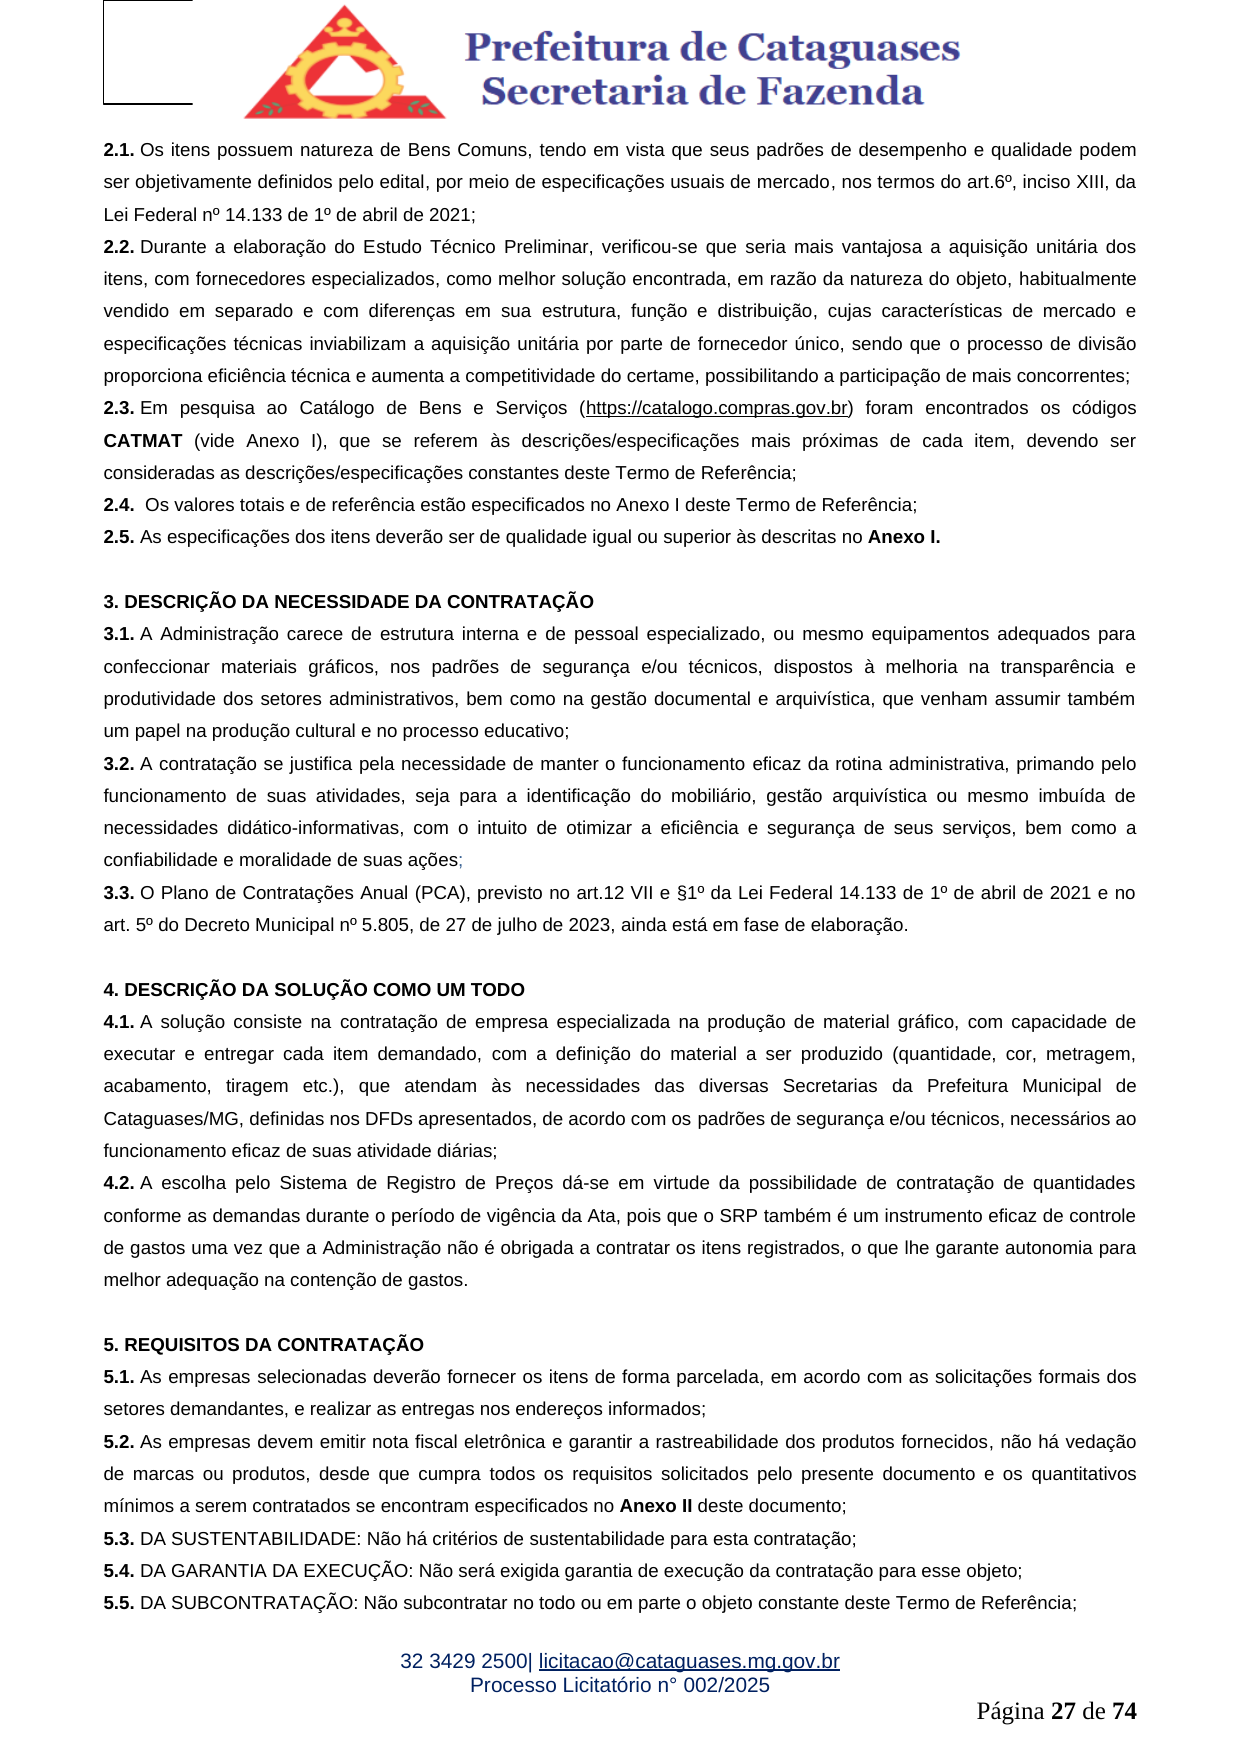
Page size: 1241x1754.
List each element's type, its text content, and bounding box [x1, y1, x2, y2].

list DESCRIÇÃO DA NECESSIDADE DA CONTRATAÇÃO [103, 591, 1137, 612]
picture [192, 0, 1048, 139]
list As especificações dos itens deverão ser de qualidade igual ou superior às descritas no Anexo I. [103, 526, 1137, 548]
list A escolha pelo Sistema de Registro de Preços dá-se em virtude da possibilidade de contratação de quantidades conforme as demandas durante o período de vigência da Ata, pois que o SRP também é um instrumento eficaz de controle de gastos uma vez que a Administração não é obrigada a contratar os itens registrados, o que lhe garante autonomia para melhor adequação na contenção de gastos. [103, 1172, 1137, 1291]
list Os valores totais e de referência estão especificados no Anexo I deste Termo de Referência; [103, 494, 1137, 516]
list DA SUSTENTABILIDADE: Não há critérios de sustentabilidade para esta contratação; [103, 1527, 1137, 1549]
list REQUISITOS DA CONTRATAÇÃO [103, 1333, 1137, 1355]
list Os itens possuem natureza de Bens Comuns, tendo em vista que seus padrões de desempenho e qualidade podem ser objetivamente definidos pelo edital, por meio de especificações usuais de mercado, nos termos do art.6º, inciso XIII, da Lei Federal nº 14.133 de 1º de abril de 2021; [103, 139, 1137, 225]
list Durante a elaboração do Estudo Técnico Preliminar, verificou-se que seria mais vantajosa a aquisição unitária dos itens, com fornecedores especializados, como melhor solução encontrada, em razão da natureza do objeto, habitualmente vendido em separado e com diferenças em sua estrutura, função e distribuição, cujas características de mercado e especificações técnicas inviabilizam a aquisição unitária por parte de fornecedor único, sendo que o processo de divisão proporciona eficiência técnica e aumenta a competitividade do certame, possibilitando a participação de mais concorrentes; [103, 236, 1137, 386]
list As empresas devem emitir nota fiscal eletrônica e garantir a rastreabilidade dos produtos fornecidos, não há vedação de marcas ou produtos, desde que cumpra todos os requisitos solicitados pelo presente documento e os quantitativos mínimos a serem contratados se encontram especificados no Anexo II deste documento; [103, 1430, 1137, 1517]
list DA GARANTIA DA EXECUÇÃO: Não será exigida garantia de execução da contratação para esse objeto; [103, 1559, 1137, 1581]
list A contratação se justifica pela necessidade de manter o funcionamento eficaz da rotina administrativa, primando pelo funcionamento de suas atividades, seja para a identificação do mobiliário, gestão arquivística ou mesmo imbuída de necessidades didático-informativas, com o intuito de otimizar a eficiência e segurança de seus serviços, bem como a confiabilidade e moralidade de suas ações; [103, 752, 1137, 871]
list DA SUBCONTRATAÇÃO: Não subcontratar no todo ou em parte o objeto constante deste Termo de Referência; [103, 1592, 1137, 1613]
list A Administração carece de estrutura interna e de pessoal especializado, ou mesmo equipamentos adequados para confeccionar materiais gráficos, nos padrões de segurança e/ou técnicos, dispostos à melhoria na transparência e produtividade dos setores administrativos, bem como na gestão documental e arquivística, que venham assumir também um papel na produção cultural e no processo educativo; [103, 623, 1137, 742]
list As empresas selecionadas deverão fornecer os itens de forma parcelada, em acordo com as solicitações formais dos setores demandantes, e realizar as entregas nos endereços informados; [103, 1366, 1137, 1420]
list A solução consiste na contratação de empresa especializada na produção de material gráfico, com capacidade de executar e entregar cada item demandado, com a definição do material a ser produzido (quantidade, cor, metragem, acabamento, tiragem etc.), que atendam às necessidades das diversas Secretarias da Prefeitura Municipal de Cataguases/MG, definidas nos DFDs apresentados, de acordo com os padrões de segurança e/ou técnicos, necessários ao funcionamento eficaz de suas atividade diárias; [103, 1011, 1137, 1161]
list Em pesquisa ao Catálogo de Bens e Serviços (https://catalogo.compras.gov.br) foram encontrados os códigos CATMAT (vide Anexo I), que se referem às descrições/especificações mais próximas de cada item, devendo ser consideradas as descrições/especificações constantes deste Termo de Referência; [103, 397, 1137, 483]
list DESCRIÇÃO DA SOLUÇÃO COMO UM TODO [103, 978, 1137, 1000]
list O Plano de Contratações Anual (PCA), previsto no art.12 VII e §1º da Lei Federal 14.133 de 1º de abril de 2021 e no art. 5º do Decreto Municipal nº 5.805, de 27 de julho de 2023, ainda está em fase de elaboração. [103, 881, 1137, 935]
